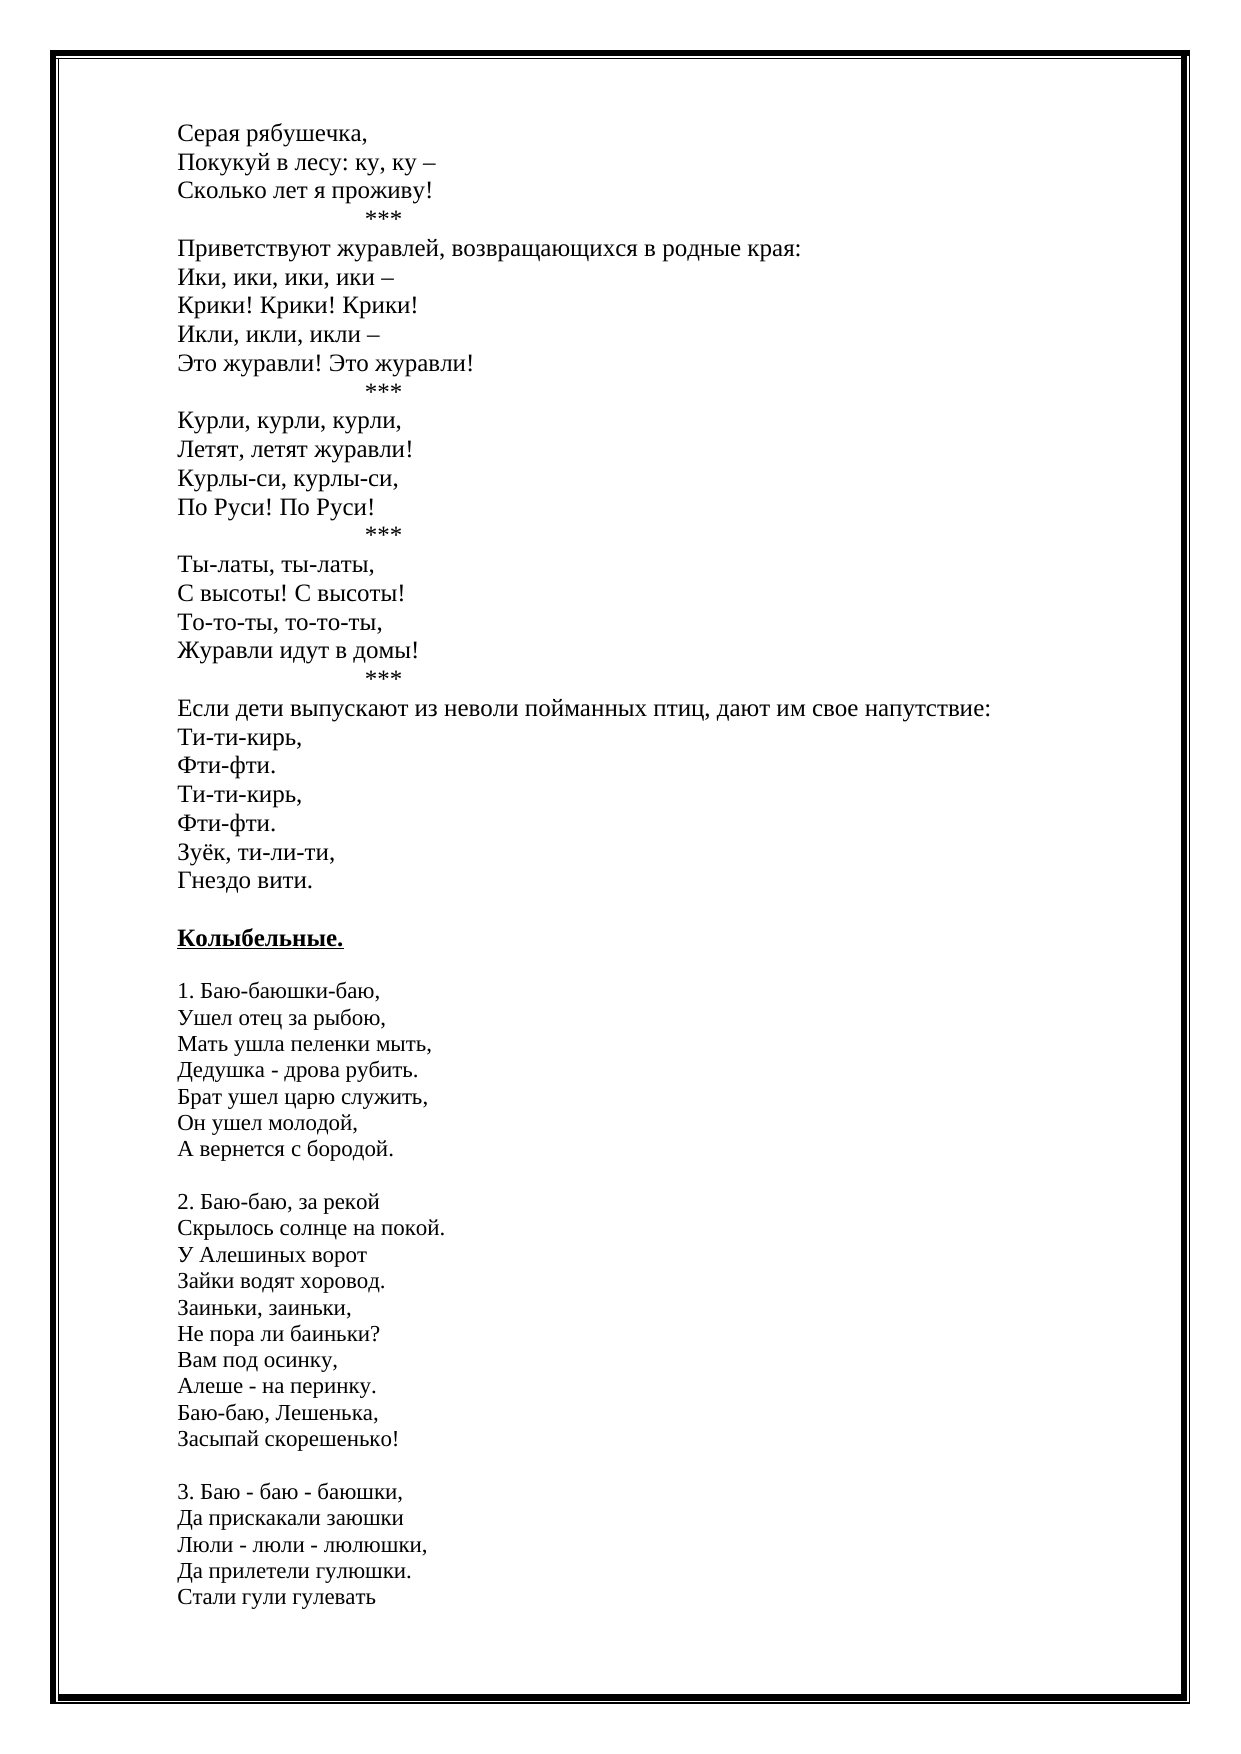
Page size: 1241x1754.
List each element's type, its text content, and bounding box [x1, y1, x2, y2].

text *** [177, 664, 1152, 693]
text *** [177, 204, 1152, 233]
text Это журавли! Это журавли! [177, 348, 1152, 377]
text Фти-фти. [177, 751, 1152, 779]
text Летят, летят журавли! [177, 434, 1152, 463]
text То-то-ты, то-то-ты, [177, 607, 1152, 636]
text Курлы-си, курлы-си, [177, 463, 1152, 492]
text *** [177, 521, 1152, 549]
text Зайки водят хоровод. [177, 1267, 1152, 1293]
text Покукуй в лесу: ку, ку – [177, 147, 1152, 176]
text Дедушка - дрова рубить. [177, 1056, 1152, 1083]
text Ики, ики, ики, ики – [177, 262, 1152, 291]
text Курли, курли, курли, [177, 406, 1152, 434]
text А вернется с бородой. [177, 1135, 1152, 1162]
text 2. Баю-баю, за рекой [177, 1188, 1152, 1214]
text Вам под осинку, [177, 1346, 1152, 1373]
text Ти-ти-кирь, [177, 779, 1152, 808]
text Ти-ти-кирь, [177, 722, 1152, 751]
text Брат ушел царю служить, [177, 1083, 1152, 1109]
text Если дети выпускают из неволи пойманных птиц, дают им свое напутствие: [177, 693, 1152, 722]
text Приветствуют журавлей, возвращающихся в родные края: [177, 233, 1152, 262]
text Стали гули гулевать [177, 1583, 1152, 1610]
text Он ушел молодой, [177, 1109, 1152, 1135]
text Колыбельные. [177, 923, 1152, 952]
text У Алешиных ворот [177, 1241, 1152, 1267]
text Люли - люли - люлюшки, [177, 1531, 1152, 1557]
text Крики! Крики! Крики! [177, 291, 1152, 319]
text Заиньки, заиньки, [177, 1293, 1152, 1320]
text Гнездо вити. [177, 866, 1152, 894]
text Да прискакали заюшки [177, 1504, 1152, 1531]
text Зуёк, ти-ли-ти, [177, 837, 1152, 866]
text Да прилетели гулюшки. [177, 1557, 1152, 1583]
text Серая рябушечка, [177, 118, 1152, 147]
text Ушел отец за рыбою, [177, 1004, 1152, 1030]
text Засыпай скорешенько! [177, 1425, 1152, 1452]
text Журавли идут в домы! [177, 636, 1152, 664]
text Ты-латы, ты-латы, [177, 549, 1152, 578]
text С высоты! С высоты! [177, 578, 1152, 607]
text Не пора ли баиньки? [177, 1320, 1152, 1346]
text Фти-фти. [177, 808, 1152, 837]
text 3. Баю - баю - баюшки, [177, 1478, 1152, 1504]
text Сколько лет я проживу! [177, 176, 1152, 204]
text Баю-баю, Лешенька, [177, 1399, 1152, 1425]
text Скрылось солнце на покой. [177, 1214, 1152, 1241]
text Алеше - на перинку. [177, 1373, 1152, 1399]
text Мать ушла пеленки мыть, [177, 1030, 1152, 1056]
text *** [177, 377, 1152, 406]
text 1. Баю-баюшки-баю, [177, 977, 1152, 1004]
text Икли, икли, икли – [177, 319, 1152, 348]
text По Руси! По Руси! [177, 492, 1152, 521]
